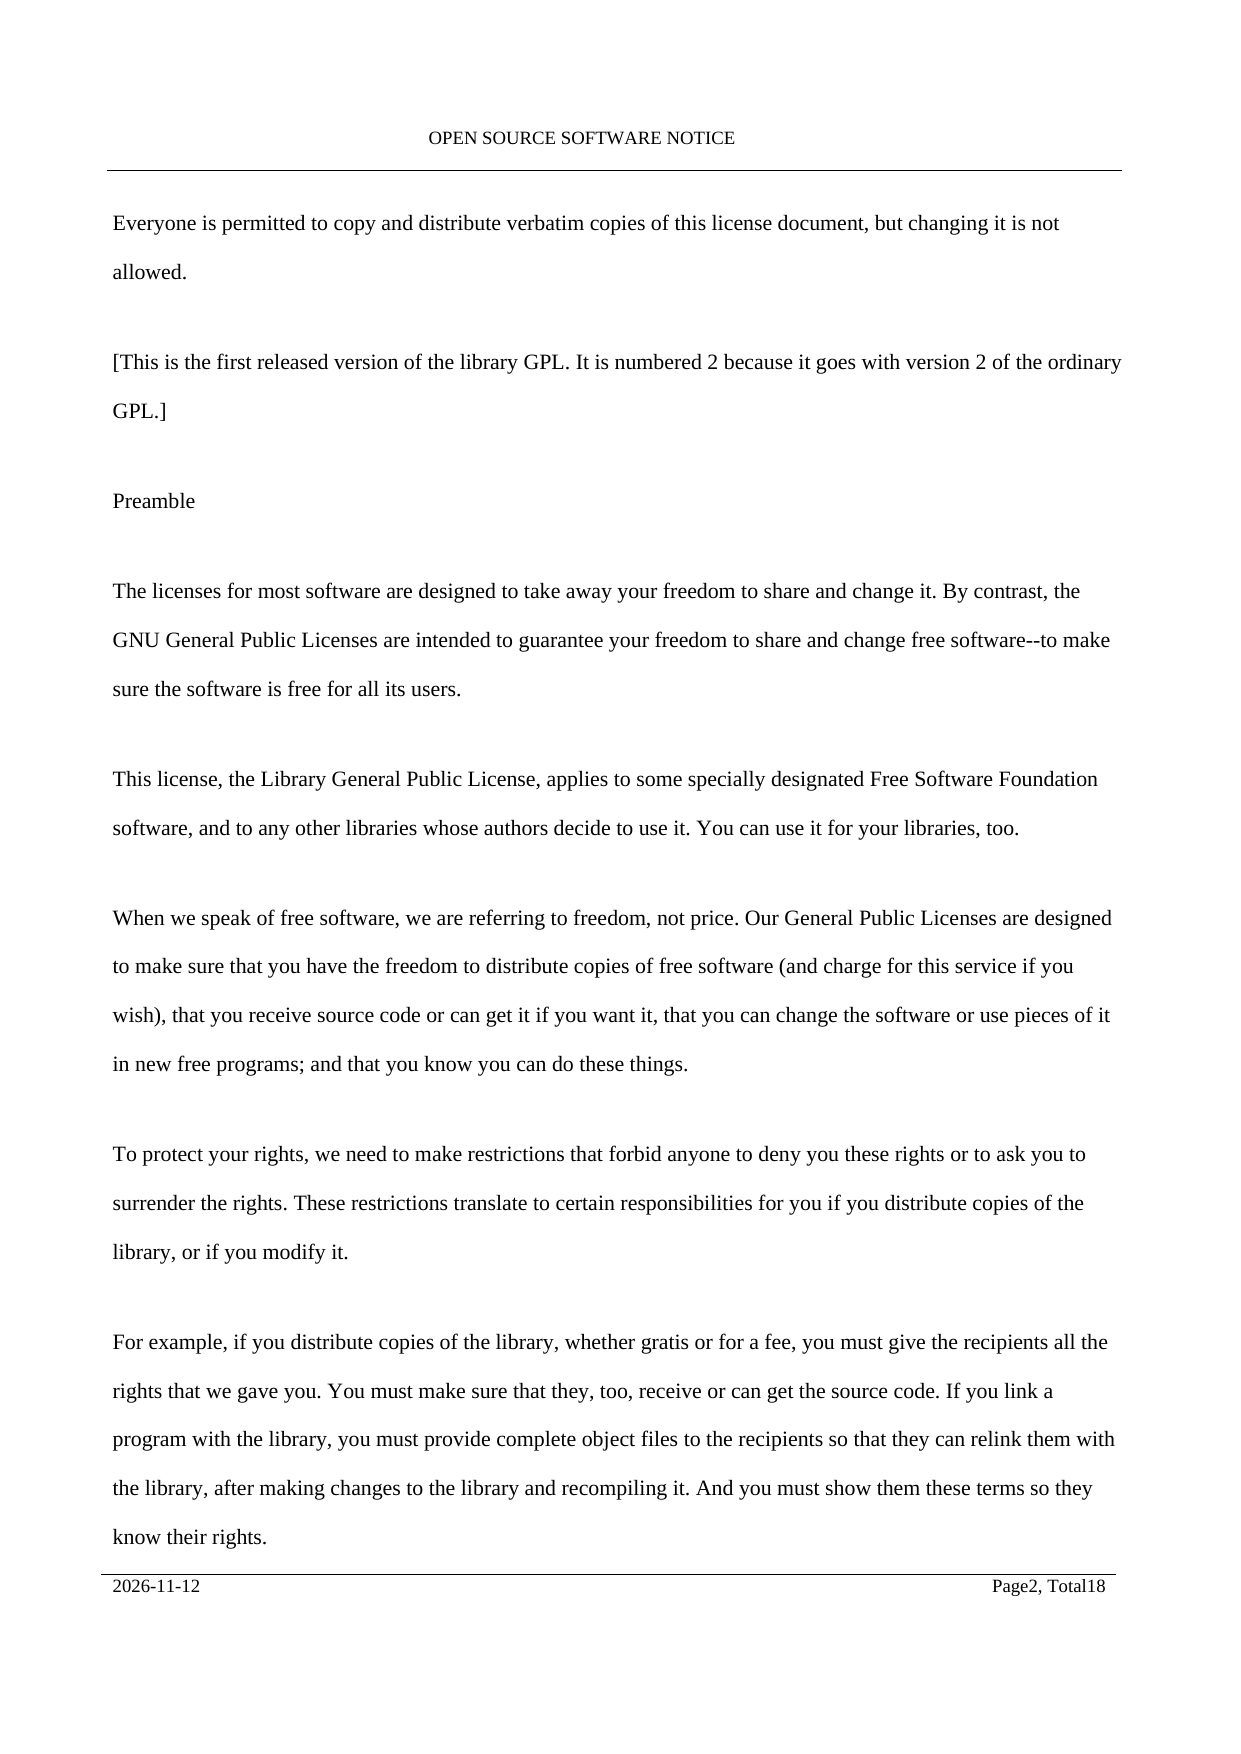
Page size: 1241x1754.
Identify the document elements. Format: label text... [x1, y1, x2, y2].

text The licenses for most software are designed to take away your freedom to share and change it. By contrast, the GNU General Public Licenses are intended to guarantee your freedom to share and change free software--to make sure the software is free for all its users. [112, 574, 1128, 704]
text When we speak of free software, we are referring to freedom, not price. Our General Public Licenses are designed to make sure that you have the freedom to distribute copies of free software (and charge for this service if you wish), that you receive source code or can get it if you want it, that you can change the software or use pieces of it in new free programs; and that you know you can do these things. [112, 901, 1128, 1080]
text [This is the first released version of the library GPL. It is numbered 2 because it goes with version 2 of the ordinary GPL.] [112, 345, 1128, 427]
text Preamble [112, 484, 1128, 517]
text For example, if you distribute copies of the library, whether gratis or for a fee, you must give the recipients all the rights that we gave you. You must make sure that they, too, receive or can get the source code. If you link a program with the library, you must provide complete object files to the recipients so that they can relink them with the library, after making changes to the library and recompiling it. And you must show them these terms so they know their rights. [112, 1325, 1128, 1553]
text To protect your rights, we need to make restrictions that forbid anyone to deny you these rights or to ask you to surrender the rights. These restrictions translate to certain responsibilities for you if you distribute copies of the library, or if you modify it. [112, 1138, 1128, 1268]
text Everyone is permitted to copy and distribute verbatim copies of this license document, but changing it is not allowed. [112, 206, 1128, 288]
text This license, the Library General Public License, applies to some specially designated Free Software Foundation software, and to any other libraries whose authors decide to use it. You can use it for your libraries, too. [112, 762, 1128, 843]
